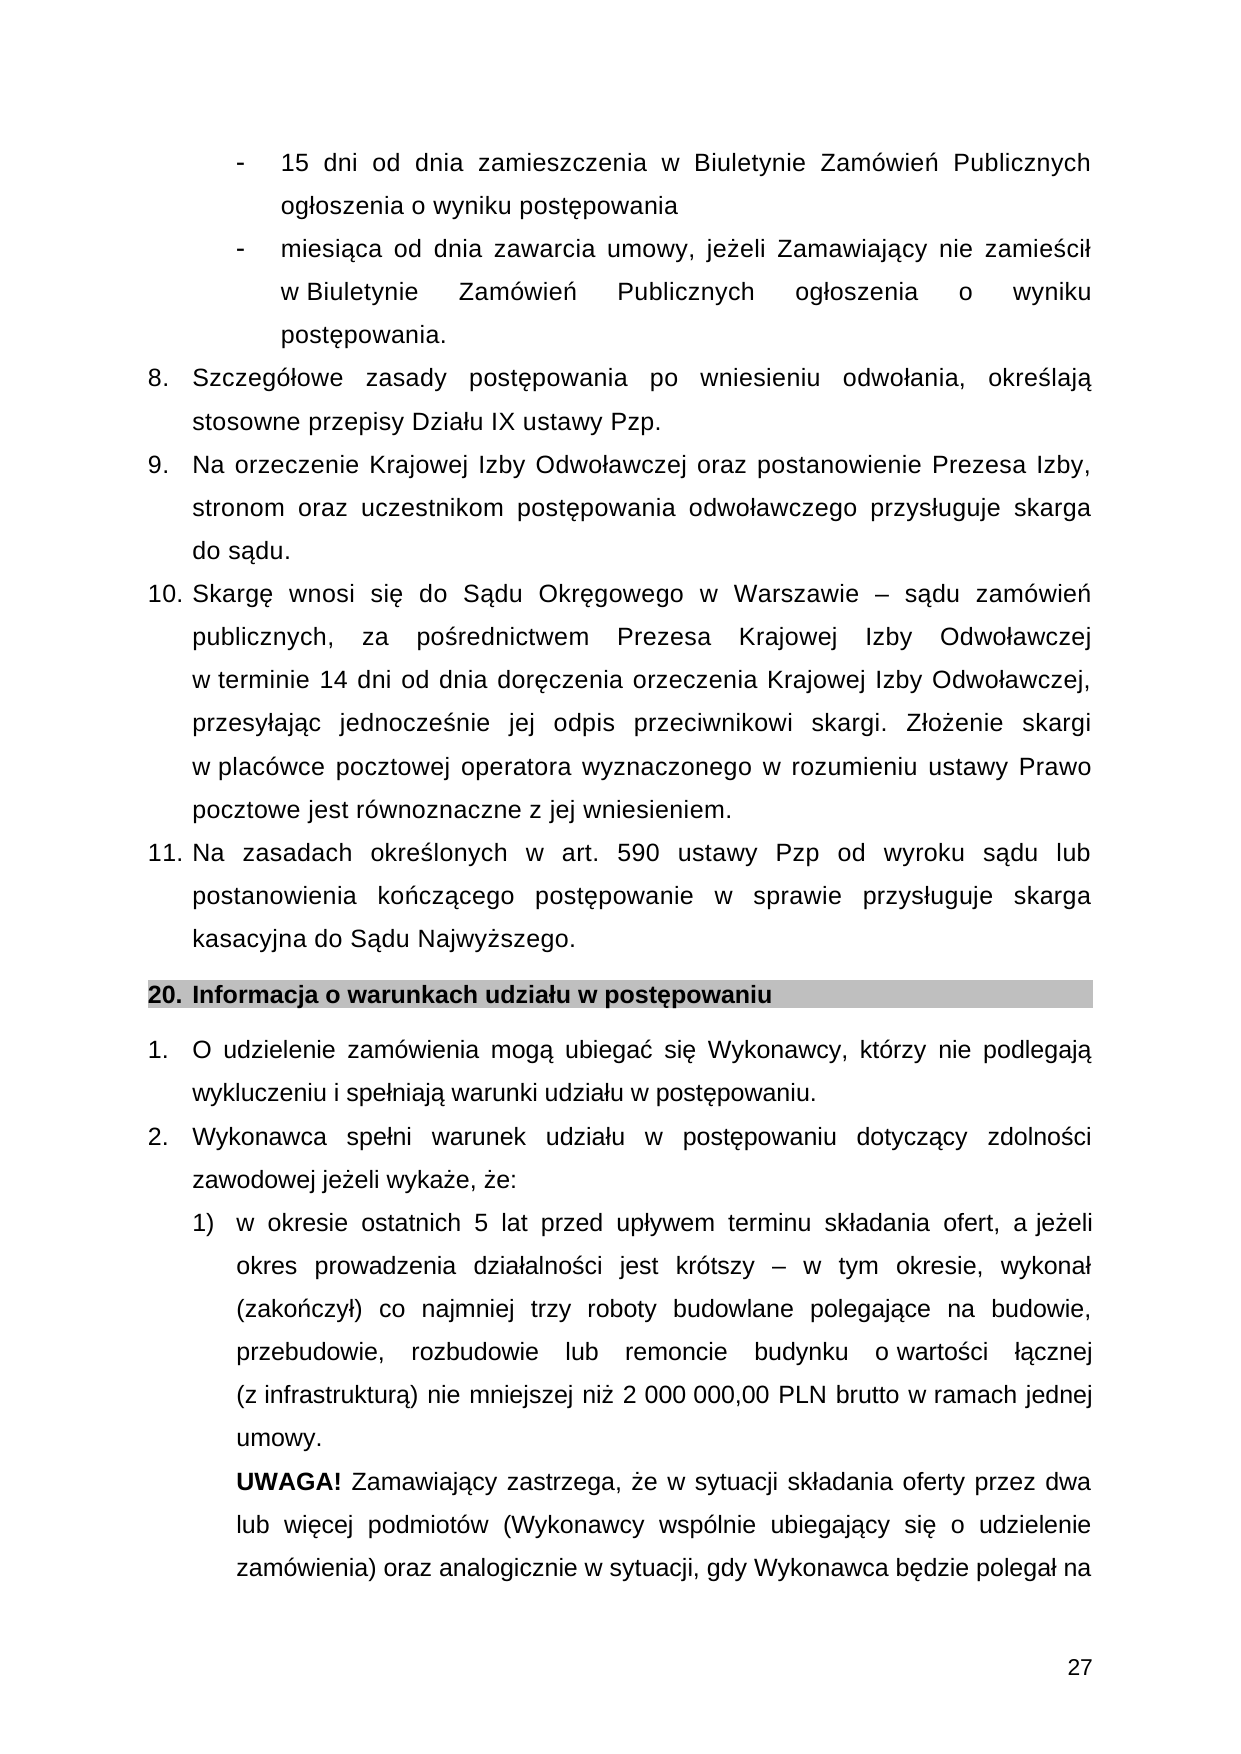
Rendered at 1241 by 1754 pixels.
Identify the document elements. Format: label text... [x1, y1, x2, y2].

list Szczegółowe zasady postępowania po wniesieniu odwołania, określają stosowne przepisy Działu IX ustawy Pzp. [148, 363, 1093, 435]
subtitle Informacja o warunkach udziału w postępowaniu [148, 980, 1093, 1008]
list Na orzeczenie Krajowej Izby Odwoławczej oraz postanowienie Prezesa Izby, stronom oraz uczestnikom postępowania odwoławczego przysługuje skarga do sądu. [148, 450, 1093, 565]
list 15 dni od dnia zamieszczenia w Biuletynie Zamówień Publicznych ogłoszenia o wyniku postępowania [236, 148, 1093, 219]
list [236, 1467, 1093, 1582]
list O udzielenie zamówienia mogą ubiegać się Wykonawcy, którzy nie podlegają wykluczeniu i spełniają warunki udziału w postępowaniu. [148, 1035, 1093, 1107]
list Skargę wnosi się do Sądu Okręgowego w Warszawie – sądu zamówień publicznych, za pośrednictwem Prezesa Krajowej Izby Odwoławczej w terminie 14 dni od dnia doręczenia orzeczenia Krajowej Izby Odwoławczej, przesyłając jednocześnie jej odpis przeciwnikowi skargi. Złożenie skargi w placówce pocztowej operatora wyznaczonego w rozumieniu ustawy Prawo pocztowe jest równoznaczne z jej wniesieniem. [148, 579, 1093, 823]
list miesiąca od dnia zawarcia umowy, jeżeli Zamawiający nie zamieścił w Biuletynie Zamówień Publicznych ogłoszenia o wyniku postępowania. [236, 234, 1093, 349]
list w okresie ostatnich 5 lat przed upływem terminu składania ofert, a jeżeli okres prowadzenia działalności jest krótszy – w tym okresie, wykonał (zakończył) co najmniej trzy roboty budowlane polegające na budowie, przebudowie, rozbudowie lub remoncie budynku o wartości łącznej (z infrastrukturą) nie mniejszej niż 2 000 000,00 PLN brutto w ramach jednej umowy. [192, 1208, 1093, 1452]
list Na zasadach określonych w art. 590 ustawy Pzp od wyroku sądu lub postanowienia kończącego postępowanie w sprawie przysługuje skarga kasacyjna do Sądu Najwyższego. [148, 838, 1093, 953]
list Wykonawca spełni warunek udziału w postępowaniu dotyczący zdolności zawodowej jeżeli wykaże, że: [148, 1122, 1093, 1193]
